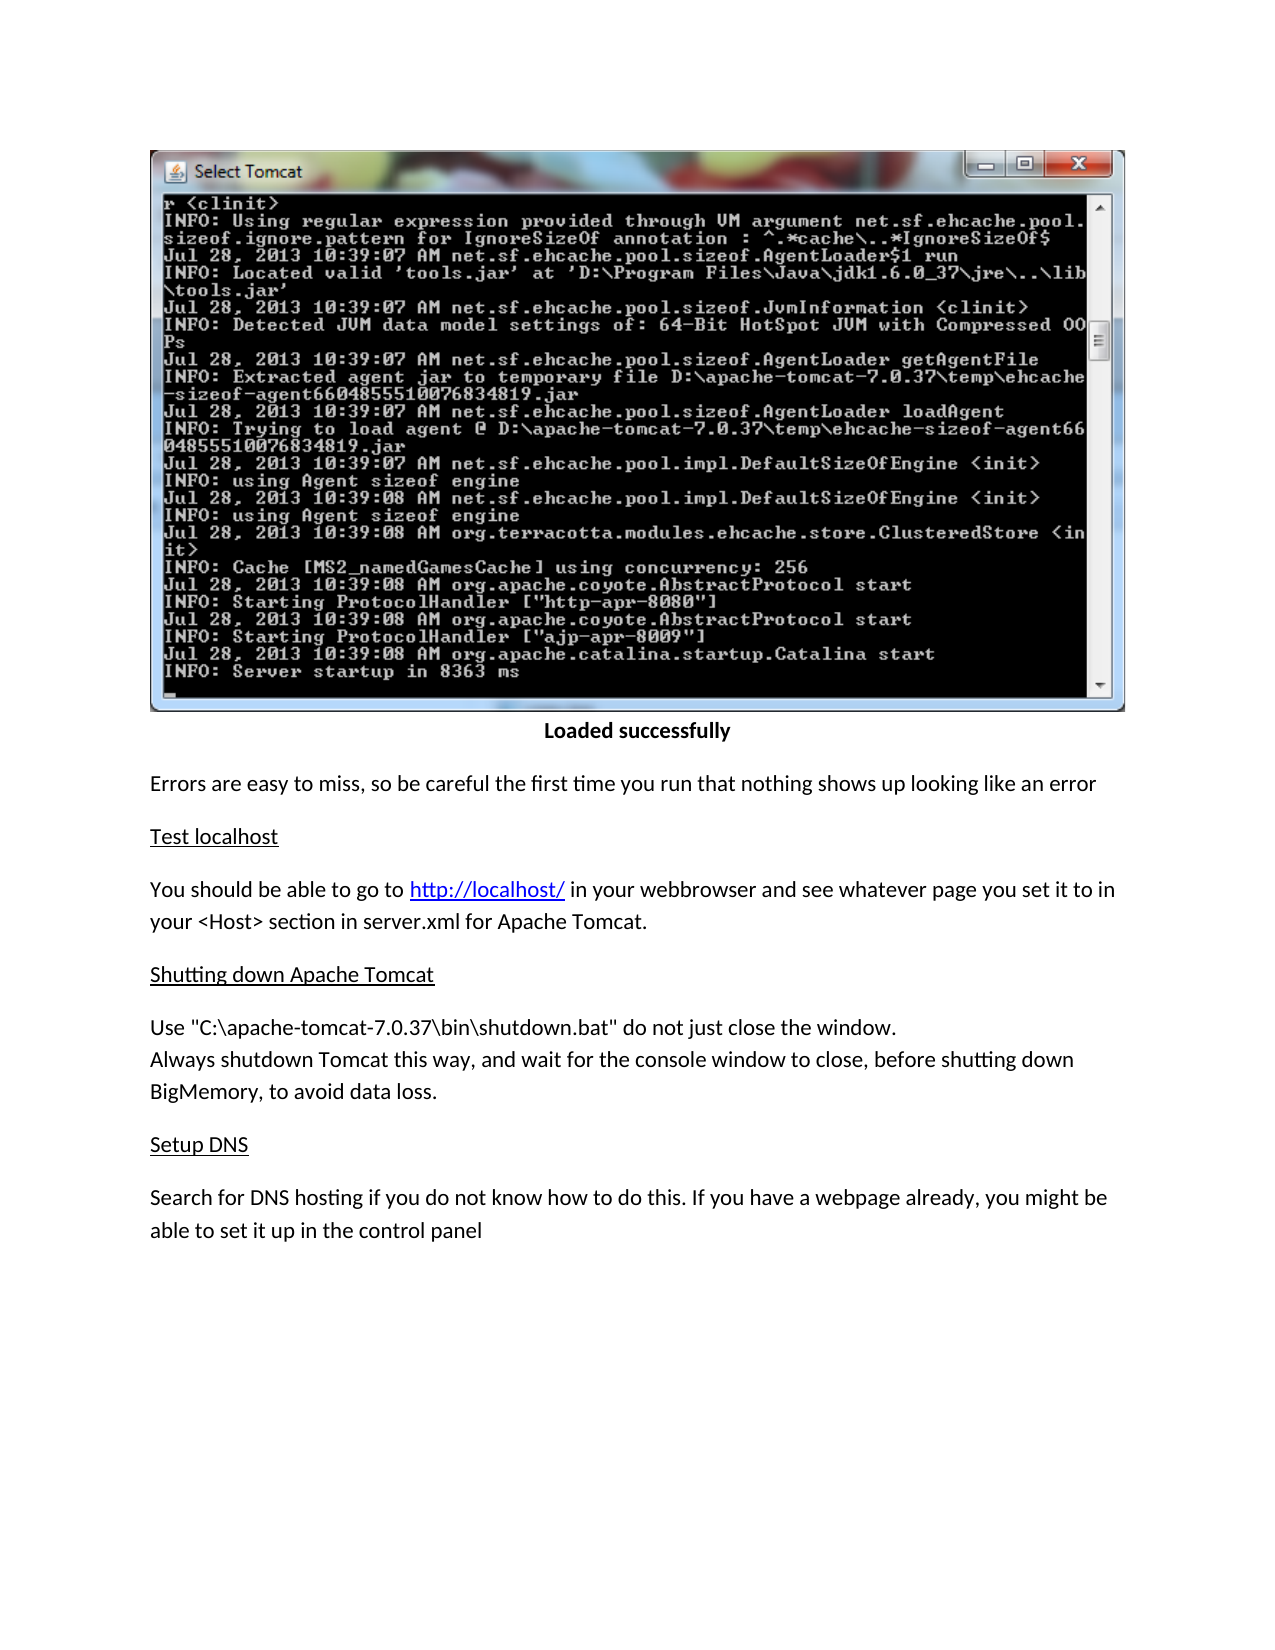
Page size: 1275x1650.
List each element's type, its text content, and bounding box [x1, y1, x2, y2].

text Loaded successfully [150, 712, 1125, 744]
text Errors are easy to miss, so be careful the first time you run that nothing shows up looking like an error [150, 769, 1125, 797]
text Shutting down Apache Tomcat [150, 960, 1125, 988]
text Use "C:\apache-tomcat-7.0.37\bin\shutdown.bat" do not just close the window. Always shutdown Tomcat this way, and wait for the console window to close, before shutting down BigMemory, to avoid data loss. [150, 1013, 1125, 1106]
text Setup DNS [150, 1131, 1125, 1158]
text Search for DNS hosting if you do not know how to do this. If you have a webpage already, you might be able to set it up in the control panel [150, 1183, 1125, 1244]
text Test localhost [150, 822, 1125, 850]
text You should be able to go to http://localhost/ in your webbrowser and see whatever page you set it to in your <Host> section in server.xml for Apache Tomcat. [150, 875, 1125, 935]
picture [150, 150, 1125, 712]
